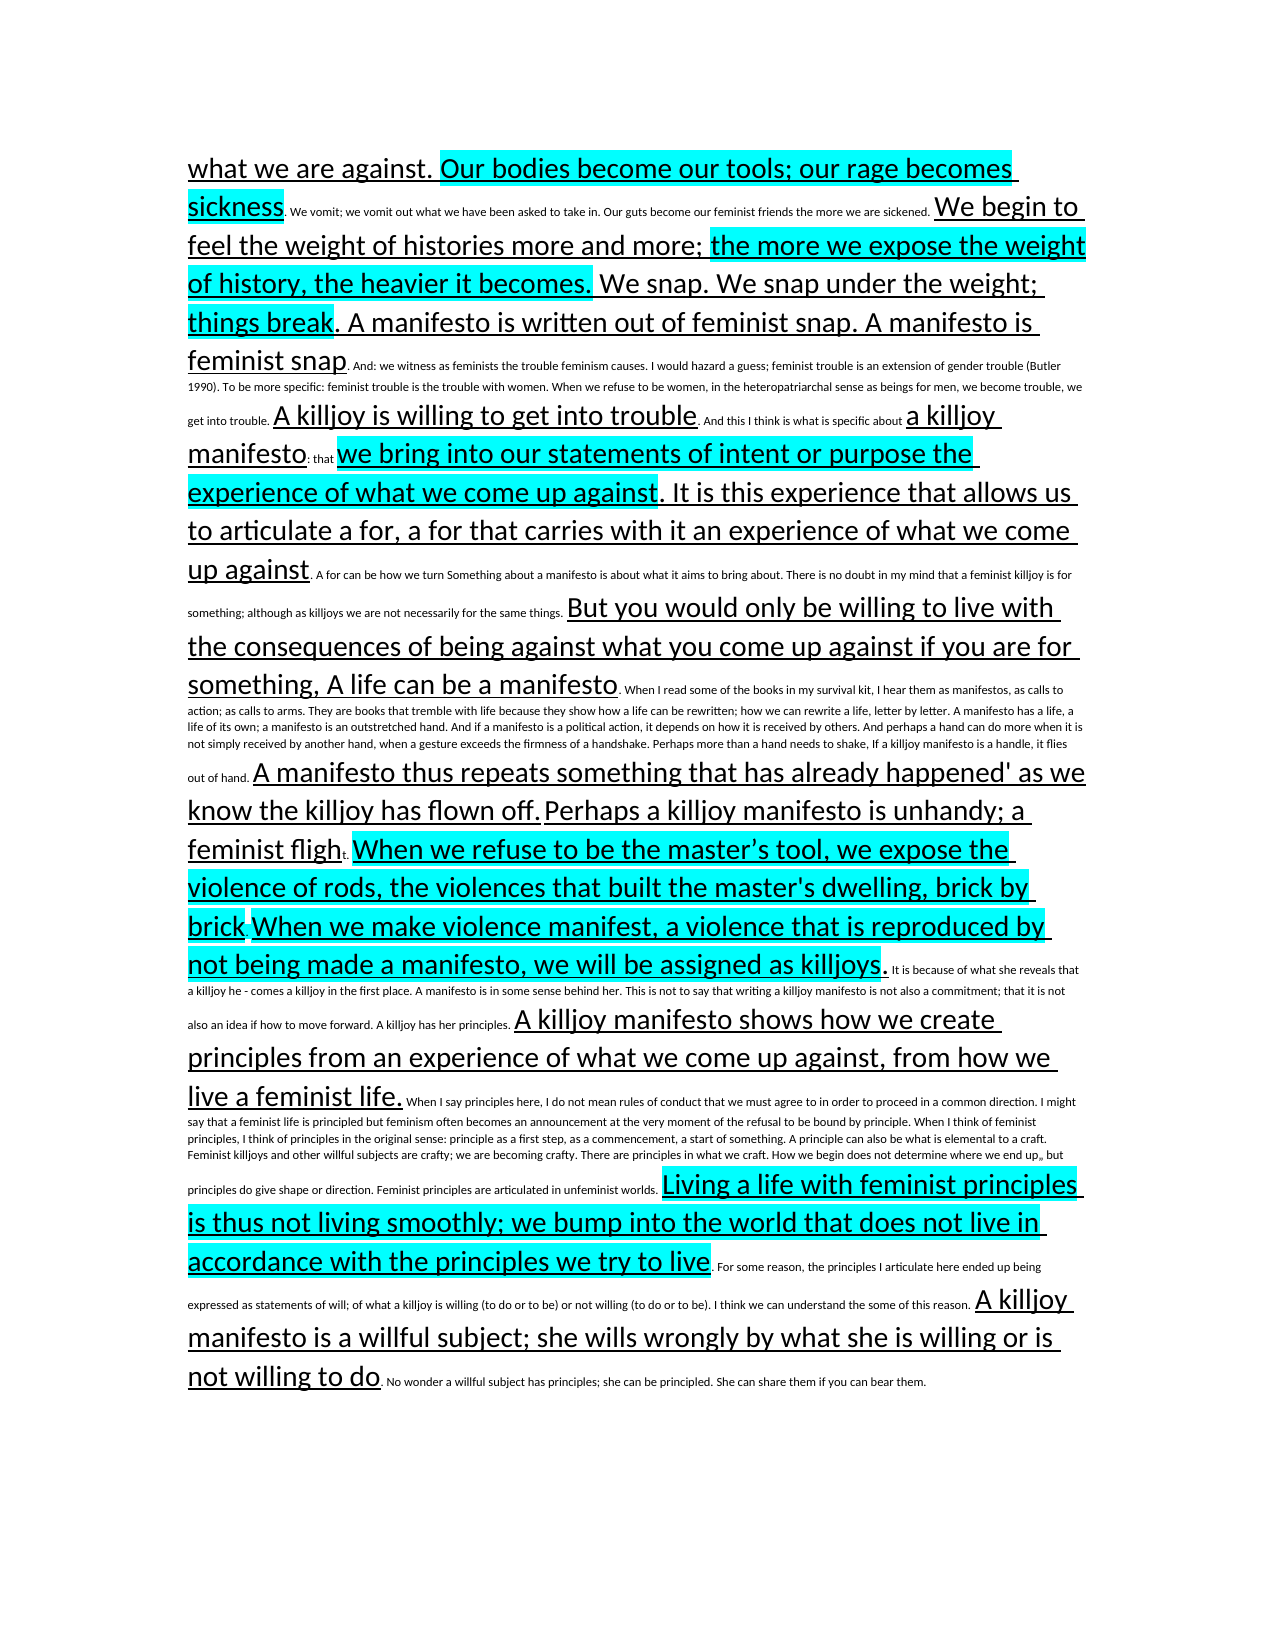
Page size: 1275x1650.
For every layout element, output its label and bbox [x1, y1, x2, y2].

text [187, 150, 1087, 1393]
